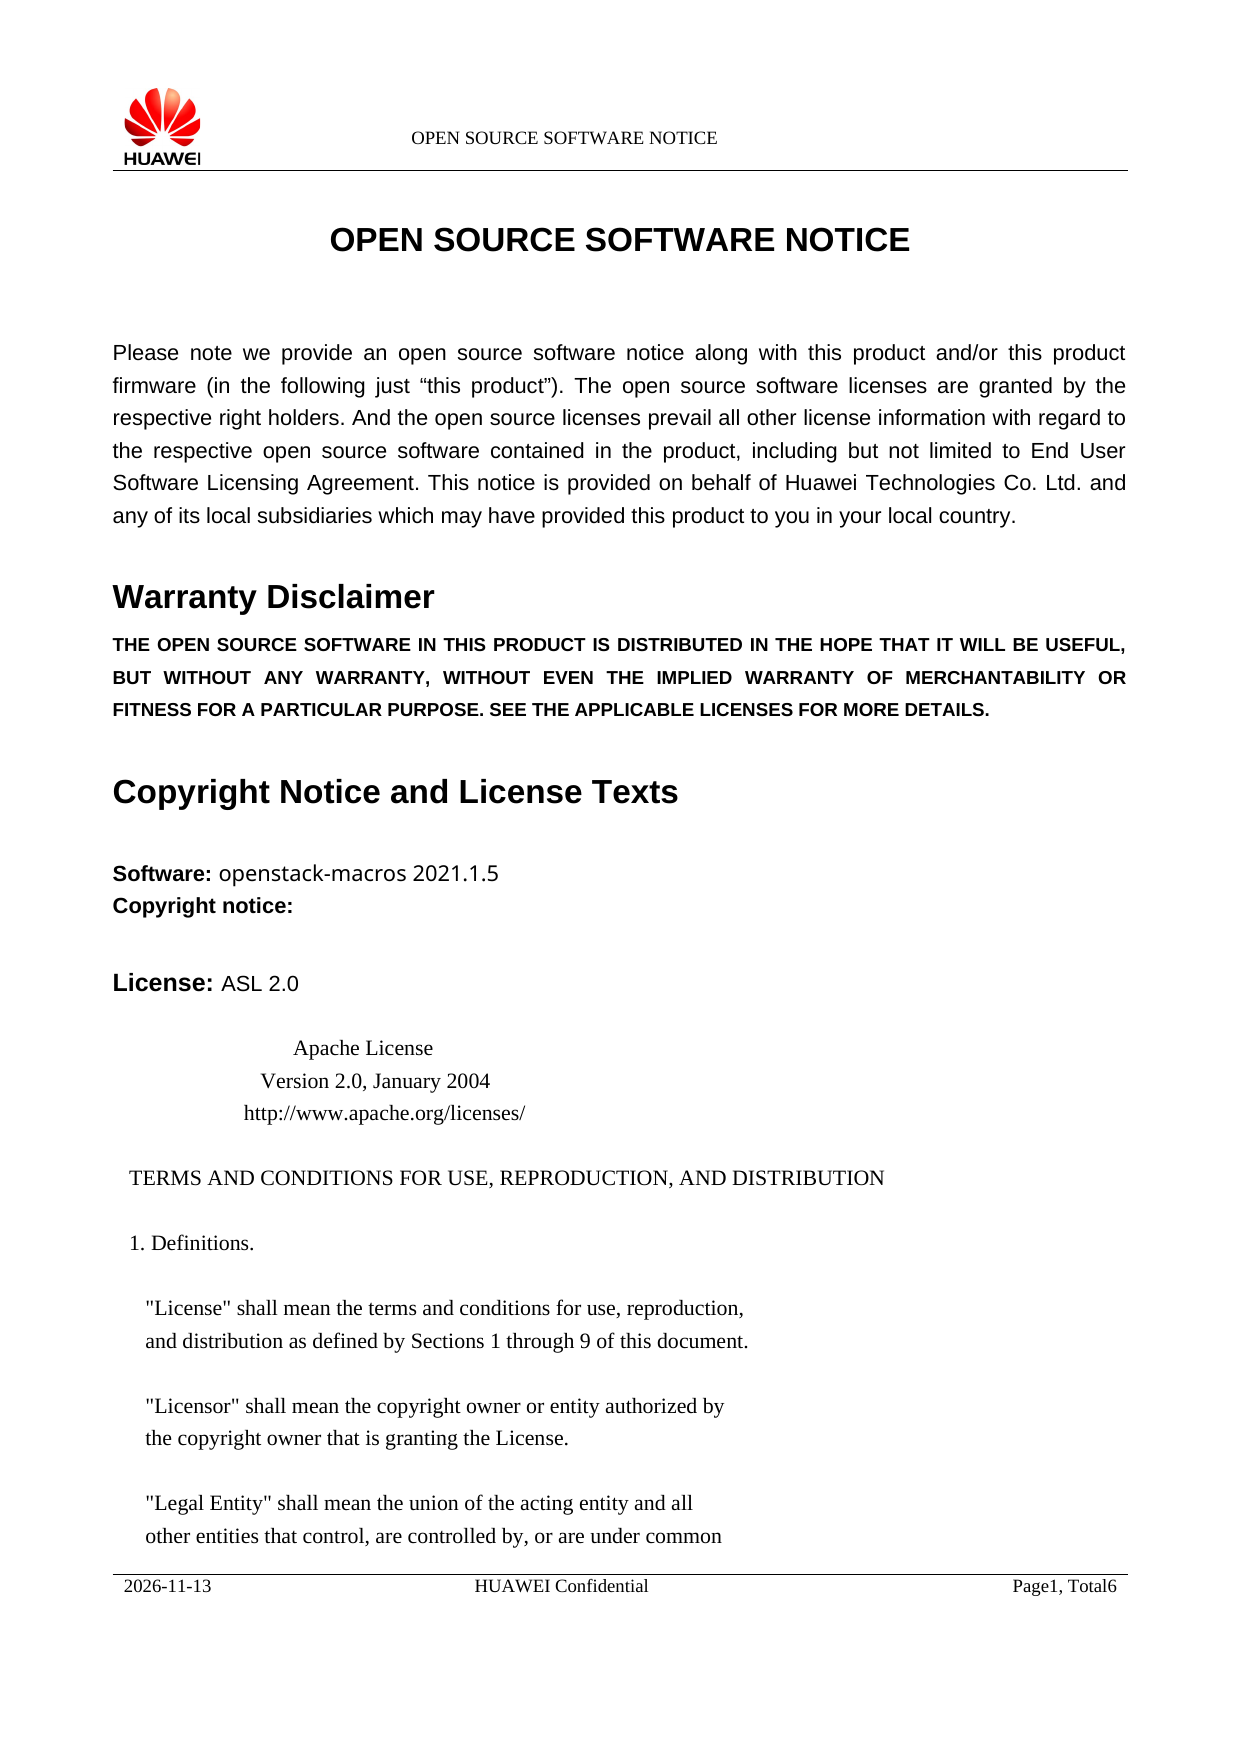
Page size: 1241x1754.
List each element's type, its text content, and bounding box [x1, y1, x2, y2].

text Copyright Notice and License Texts [112, 759, 1128, 824]
picture [124, 88, 201, 165]
text OPEN SOURCE SOFTWARE NOTICE [112, 206, 1128, 271]
text Warranty Disclaimer [112, 564, 1128, 629]
title Software: openstack-macros 2021.1.5 [112, 856, 1128, 889]
text Please note we provide an open source software notice along with this product and/or this product firmware (in the following just “this product”). The open source software licenses are granted by the respective right holders. And the open source licenses prevail all other license information with regard to the respective open source software contained in the product, including but not limited to End User Software Licensing Agreement. This notice is provided on behalf of Huawei Technologies Co. Ltd. and any of its local subsidiaries which may have provided this product to you in your local country. [112, 336, 1128, 531]
text The open source software in this product is distributed in the hope that it will be useful, but WITHOUT ANY WARRANTY, without even the implied warranty of MERCHANTABILITY or FITNESS FOR A PARTICULAR PURPOSE. See the applicable licenses for more details. [112, 629, 1128, 726]
text Copyright notice: [112, 889, 1128, 921]
text License: ASL 2.0 [112, 966, 1128, 999]
